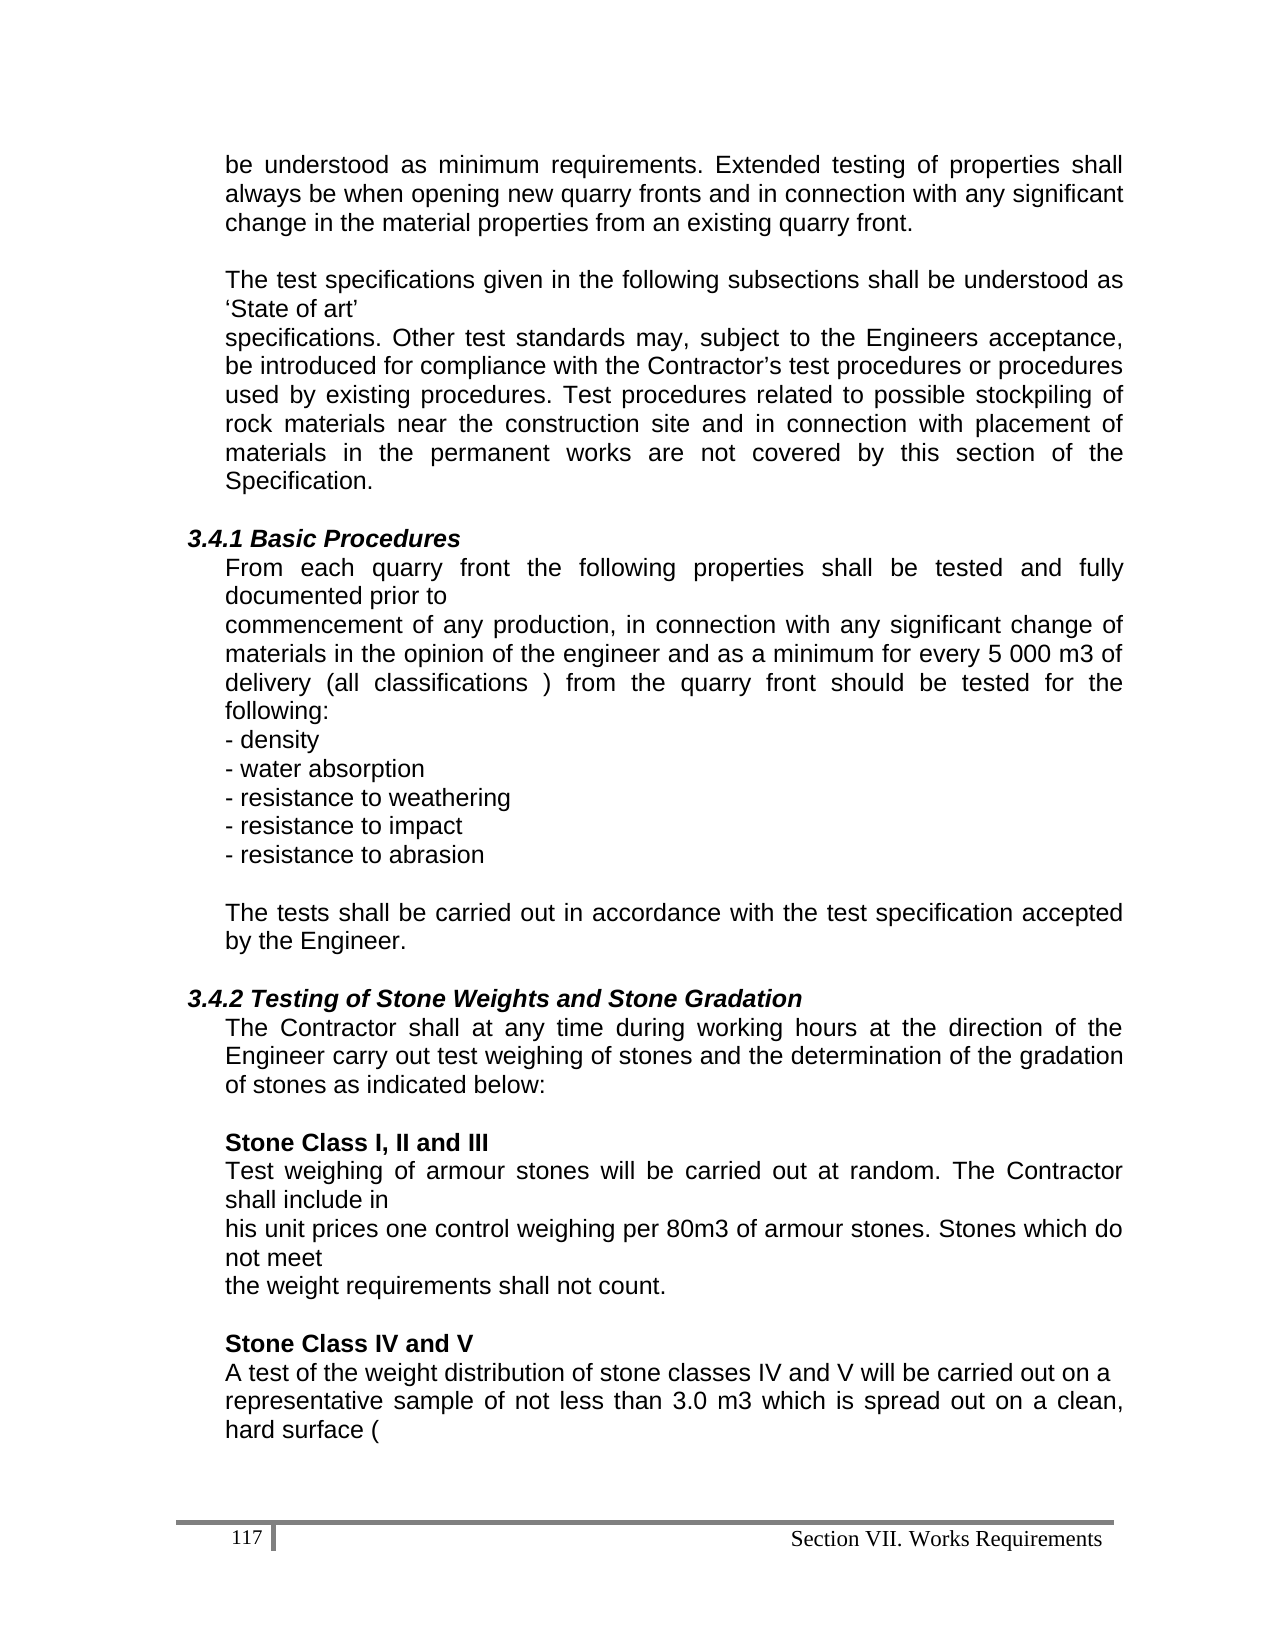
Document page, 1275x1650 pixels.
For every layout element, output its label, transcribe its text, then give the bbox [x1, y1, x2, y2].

text - resistance to abrasion [225, 840, 1125, 869]
text The test specifications given in the following subsections shall be understood as ‘State of art’ [225, 265, 1125, 322]
text Stone Class IV and V [225, 1329, 1125, 1357]
text - resistance to weathering [225, 782, 1125, 811]
text From each quarry front the following properties shall be tested and fully documented prior to [225, 552, 1125, 610]
text his unit prices one control weighing per 80m3 of armour stones. Stones which do not meet [225, 1214, 1125, 1271]
text 3.4.1 Basic Procedures [187, 524, 1125, 552]
text the weight requirements shall not count. [225, 1271, 1125, 1300]
text 3.4.2 Testing of Stone Weights and Stone Gradation [187, 984, 1125, 1012]
text representative sample of not less than 3.0 m3 which is spread out on a clean, hard surface ( [225, 1386, 1125, 1444]
text - density [225, 725, 1125, 754]
text The tests shall be carried out in accordance with the test specification accepted by the Engineer. [225, 897, 1125, 955]
text - resistance to impact [225, 811, 1125, 840]
text A test of the weight distribution of stone classes IV and V will be carried out on a [225, 1357, 1125, 1386]
text The Contractor shall at any time during working hours at the direction of the Engineer carry out test weighing of stones and the determination of the gradation of stones as indicated below: [225, 1012, 1125, 1099]
text commencement of any production, in connection with any significant change of materials in the opinion of the engineer and as a minimum for every 5 000 m3 of delivery (all classifications ) from the quarry front should be tested for the following: [225, 610, 1125, 725]
text Test weighing of armour stones will be carried out at random. The Contractor shall include in [225, 1156, 1125, 1214]
text Stone Class I, II and III [225, 1127, 1125, 1156]
text specifications. Other test standards may, subject to the Engineers acceptance, be introduced for compliance with the Contractor’s test procedures or procedures used by existing procedures. Test procedures related to possible stockpiling of rock materials near the construction site and in connection with placement of materials in the permanent works are not covered by this section of the Specification. [225, 322, 1125, 495]
text - water absorption [225, 754, 1125, 782]
